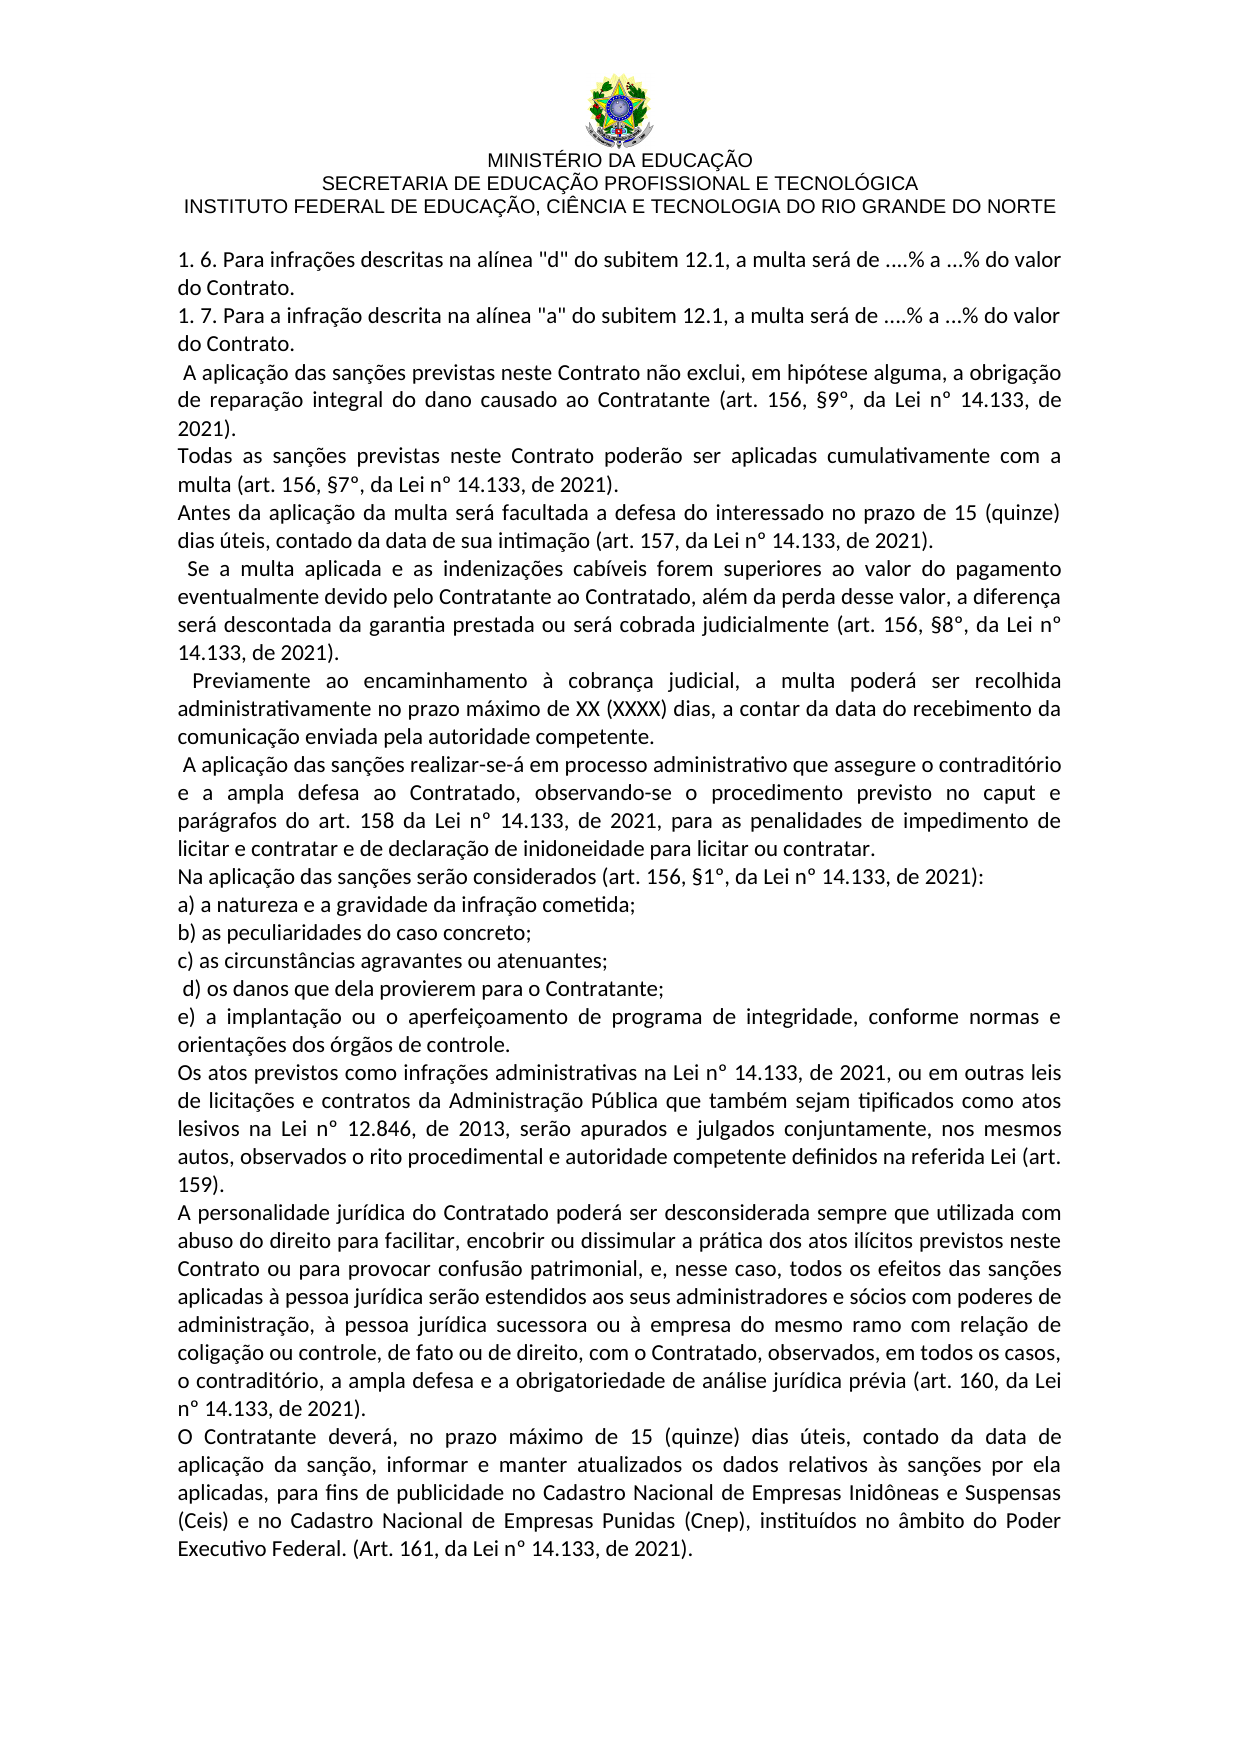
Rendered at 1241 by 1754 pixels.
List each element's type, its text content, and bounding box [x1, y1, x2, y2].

text Todas as sanções previstas neste Contrato poderão ser aplicadas cumulativamente com a multa (art. 156, §7º, da Lei nº 14.133, de 2021). [177, 442, 1063, 498]
text A aplicação das sanções previstas neste Contrato não exclui, em hipótese alguma, a obrigação de reparação integral do dano causado ao Contratante (art. 156, §9º, da Lei nº 14.133, de 2021). [177, 358, 1063, 442]
text A personalidade jurídica do Contratado poderá ser desconsiderada sempre que utilizada com abuso do direito para facilitar, encobrir ou dissimular a prática dos atos ilícitos previstos neste Contrato ou para provocar confusão patrimonial, e, nesse caso, todos os efeitos das sanções aplicadas à pessoa jurídica serão estendidos aos seus administradores e sócios com poderes de administração, à pessoa jurídica sucessora ou à empresa do mesmo ramo com relação de coligação ou controle, de fato ou de direito, com o Contratado, observados, em todos os casos, o contraditório, a ampla defesa e a obrigatoriedade de análise jurídica prévia (art. 160, da Lei nº 14.133, de 2021). [177, 1198, 1063, 1422]
picture [585, 73, 655, 150]
text 1. 7. Para a infração descrita na alínea "a" do subitem 12.1, a multa será de ....% a ...% do valor do Contrato. [177, 302, 1063, 358]
text c) as circunstâncias agravantes ou atenuantes; [177, 946, 1063, 974]
text b) as peculiaridades do caso concreto; [177, 918, 1063, 946]
text Antes da aplicação da multa será facultada a defesa do interessado no prazo de 15 (quinze) dias úteis, contado da data de sua intimação (art. 157, da Lei nº 14.133, de 2021). [177, 498, 1063, 554]
text Na aplicação das sanções serão considerados (art. 156, §1º, da Lei nº 14.133, de 2021): [177, 862, 1063, 890]
text 1. 6. Para infrações descritas na alínea "d" do subitem 12.1, a multa será de ....% a ...% do valor do Contrato. [177, 246, 1063, 302]
text A aplicação das sanções realizar-se-á em processo administrativo que assegure o contraditório e a ampla defesa ao Contratado, observando-se o procedimento previsto no caput e parágrafos do art. 158 da Lei nº 14.133, de 2021, para as penalidades de impedimento de licitar e contratar e de declaração de inidoneidade para licitar ou contratar. [177, 750, 1063, 862]
text d) os danos que dela provierem para o Contratante; [177, 974, 1063, 1002]
text Se a multa aplicada e as indenizações cabíveis forem superiores ao valor do pagamento eventualmente devido pelo Contratante ao Contratado, além da perda desse valor, a diferença será descontada da garantia prestada ou será cobrada judicialmente (art. 156, §8º, da Lei nº 14.133, de 2021). [177, 554, 1063, 666]
text a) a natureza e a gravidade da infração cometida; [177, 890, 1063, 918]
text e) a implantação ou o aperfeiçoamento de programa de integridade, conforme normas e orientações dos órgãos de controle. [177, 1002, 1063, 1058]
text O Contratante deverá, no prazo máximo de 15 (quinze) dias úteis, contado da data de aplicação da sanção, informar e manter atualizados os dados relativos às sanções por ela aplicadas, para fins de publicidade no Cadastro Nacional de Empresas Inidôneas e Suspensas (Ceis) e no Cadastro Nacional de Empresas Punidas (Cnep), instituídos no âmbito do Poder Executivo Federal. (Art. 161, da Lei nº 14.133, de 2021). [177, 1422, 1063, 1562]
text Previamente ao encaminhamento à cobrança judicial, a multa poderá ser recolhida administrativamente no prazo máximo de XX (XXXX) dias, a contar da data do recebimento da comunicação enviada pela autoridade competente. [177, 666, 1063, 750]
text Os atos previstos como infrações administrativas na Lei nº 14.133, de 2021, ou em outras leis de licitações e contratos da Administração Pública que também sejam tipificados como atos lesivos na Lei nº 12.846, de 2013, serão apurados e julgados conjuntamente, nos mesmos autos, observados o rito procedimental e autoridade competente definidos na referida Lei (art. 159). [177, 1058, 1063, 1198]
